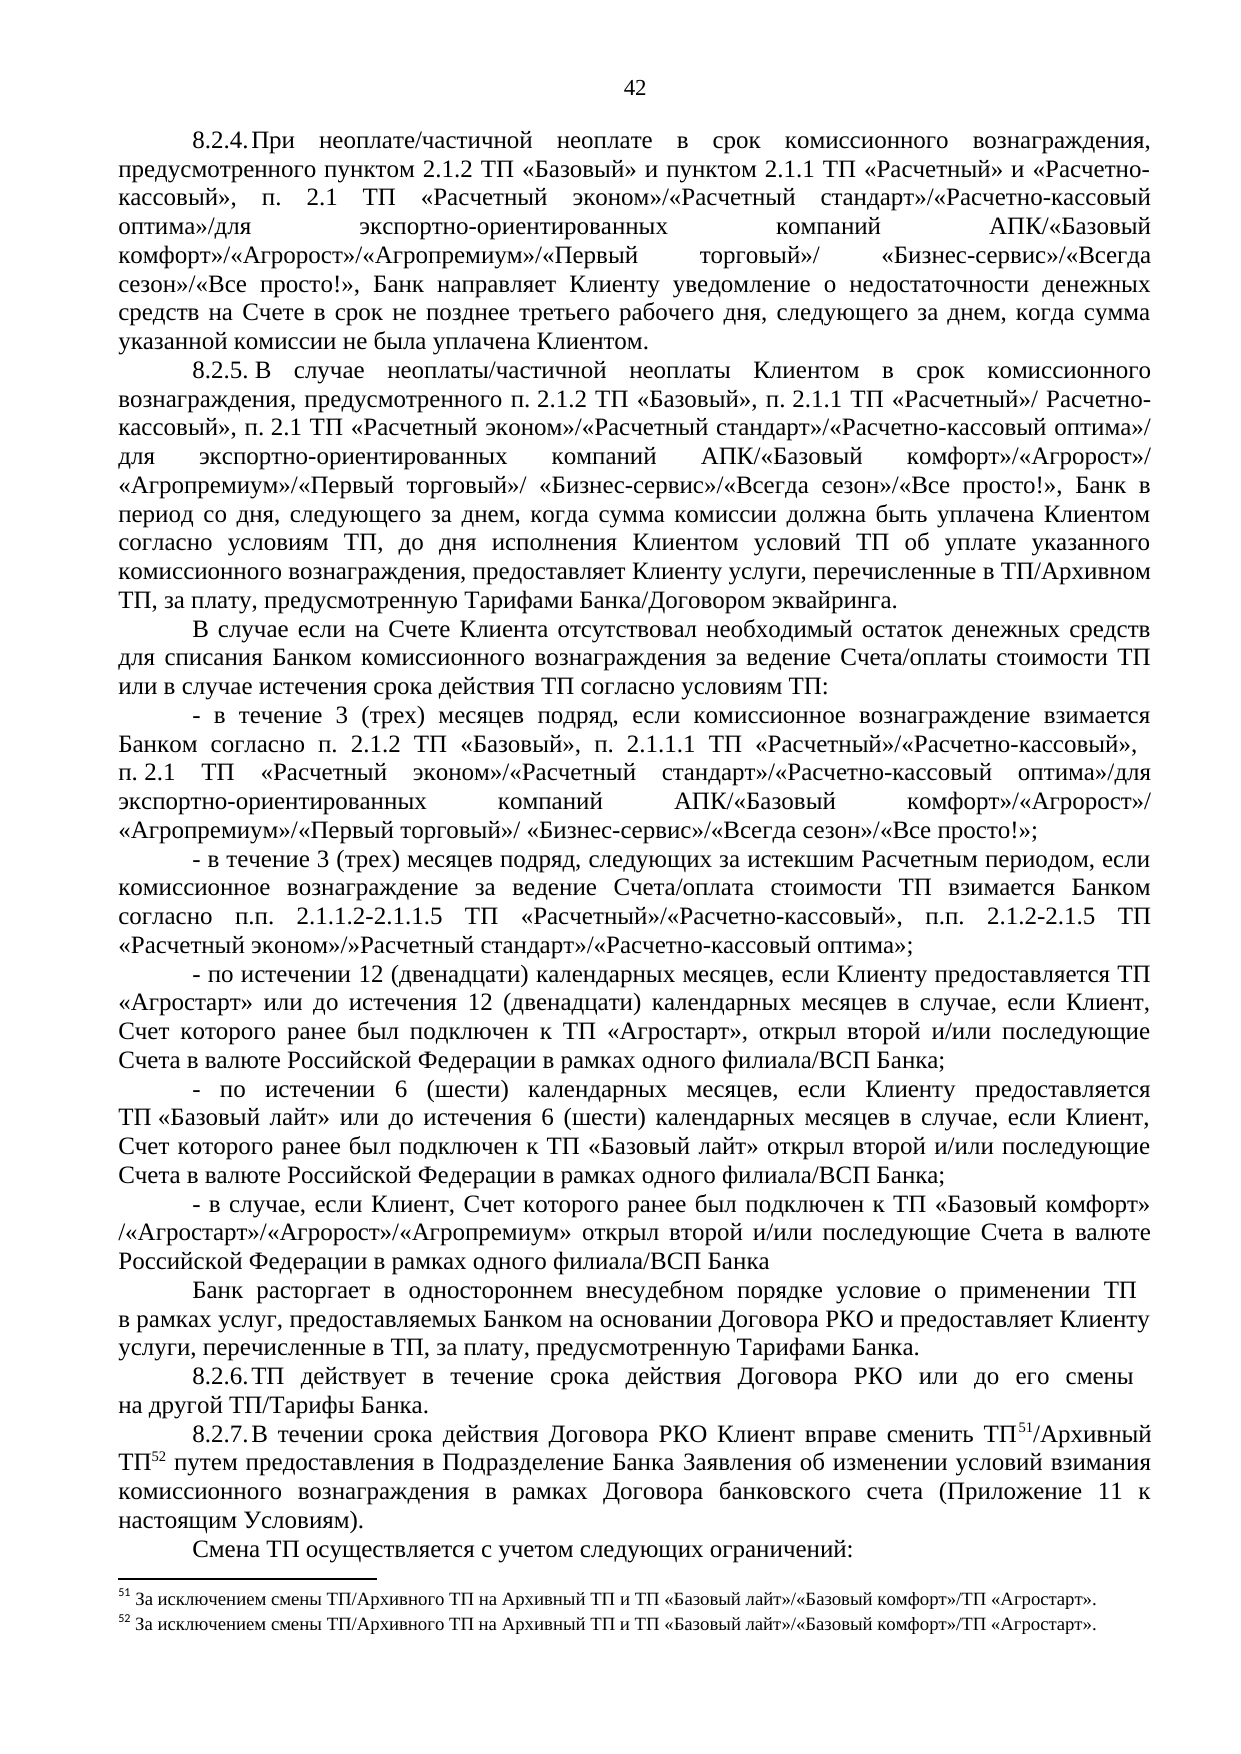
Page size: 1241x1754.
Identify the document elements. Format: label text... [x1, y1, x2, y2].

text В случае если на Счете Клиента отсутствовал необходимый остаток денежных средств для списания Банком комиссионного вознаграждения за ведение Счета/оплаты стоимости ТП или в случае истечения срока действия ТП согласно условиям ТП: [118, 614, 1152, 700]
text Банк расторгает в одностороннем внесудебном порядке условие о применении ТП в рамках услуг, предоставляемых Банком на основании Договора РКО и предоставляет Клиенту услуги, перечисленные в ТП, за плату, предусмотренную Тарифами Банка. [118, 1275, 1152, 1361]
text - в случае, если Клиент, Счет которого ранее был подключен к ТП «Базовый комфорт» /«Агростарт»/«Агророст»/«Агропремиум» открыл второй и/или последующие Счета в валюте Российской Федерации в рамках одного филиала/ВСП Банка [118, 1189, 1152, 1275]
text 8.2.5. В случае неоплаты/частичной неоплаты Клиентом в срок комиссионного вознаграждения, предусмотренного п. 2.1.2 ТП «Базовый», п. 2.1.1 ТП «Расчетный»/ Расчетно-кассовый», п. 2.1 ТП «Расчетный эконом»/«Расчетный стандарт»/«Расчетно-кассовый оптима»/ для экспортно-ориентированных компаний АПК/«Базовый комфорт»/«Агророст»/ «Агропремиум»/«Первый торговый»/ «Бизнес-сервис»/«Всегда сезон»/«Все просто!», Банк в период со дня, следующего за днем, когда сумма комиссии должна быть уплачена Клиентом согласно условиям ТП, до дня исполнения Клиентом условий ТП об уплате указанного комиссионного вознаграждения, предоставляет Клиенту услуги, перечисленные в ТП/Архивном ТП, за плату, предусмотренную Тарифами Банка/Договором эквайринга. [118, 355, 1152, 614]
text Смена ТП осуществляется с учетом следующих ограничений: [118, 1534, 1152, 1562]
text - по истечении 6 (шести) календарных месяцев, если Клиенту предоставляется ТП «Базовый лайт» или до истечения 6 (шести) календарных месяцев в случае, если Клиент, Счет которого ранее был подключен к ТП «Базовый лайт» открыл второй и/или последующие Счета в валюте Российской Федерации в рамках одного филиала/ВСП Банка; [118, 1074, 1152, 1189]
text - в течение 3 (трех) месяцев подряд, если комиссионное вознаграждение взимается Банком согласно п. 2.1.2 ТП «Базовый», п. 2.1.1.1 ТП «Расчетный»/«Расчетно-кассовый», п. 2.1 ТП «Расчетный эконом»/«Расчетный стандарт»/«Расчетно-кассовый оптима»/для экспортно-ориентированных компаний АПК/«Базовый комфорт»/«Агророст»/ «Агропремиум»/«Первый торговый»/ «Бизнес-сервис»/«Всегда сезон»/«Все просто!»; [118, 700, 1152, 844]
text - в течение 3 (трех) месяцев подряд, следующих за истекшим Расчетным периодом, если комиссионное вознаграждение за ведение Счета/оплата стоимости ТП взимается Банком согласно п.п. 2.1.1.2-2.1.1.5 ТП «Расчетный»/«Расчетно-кассовый», п.п. 2.1.2-2.1.5 ТП «Расчетный эконом»/»Расчетный стандарт»/«Расчетно-кассовый оптима»; [118, 844, 1152, 959]
text 8.2.6. ТП действует в течение срока действия Договора РКО или до его смены на другой ТП/Тарифы Банка. [118, 1361, 1152, 1419]
text 8.2.7. В течении срока действия Договора РКО Клиент вправе сменить ТП/Архивный ТП путем предоставления в Подразделение Банка Заявления об изменении условий взимания комиссионного вознаграждения в рамках Договора банковского счета (Приложение 11 к настоящим Условиям). [118, 1419, 1152, 1534]
text - по истечении 12 (двенадцати) календарных месяцев, если Клиенту предоставляется ТП «Агростарт» или до истечения 12 (двенадцати) календарных месяцев в случае, если Клиент, Счет которого ранее был подключен к ТП «Агростарт», открыл второй и/или последующие Счета в валюте Российской Федерации в рамках одного филиала/ВСП Банка; [118, 959, 1152, 1074]
text 8.2.4. При неоплате/частичной неоплате в срок комиссионного вознаграждения, предусмотренного пунктом 2.1.2 ТП «Базовый» и пунктом 2.1.1 ТП «Расчетный» и «Расчетно-кассовый», п. 2.1 ТП «Расчетный эконом»/«Расчетный стандарт»/«Расчетно-кассовый оптима»/для экспортно-ориентированных компаний АПК/«Базовый комфорт»/«Агророст»/«Агропремиум»/«Первый торговый»/ «Бизнес-сервис»/«Всегда сезон»/«Все просто!», Банк направляет Клиенту уведомление о недостаточности денежных средств на Счете в срок не позднее третьего рабочего дня, следующего за днем, когда сумма указанной комиссии не была уплачена Клиентом. [118, 125, 1152, 355]
